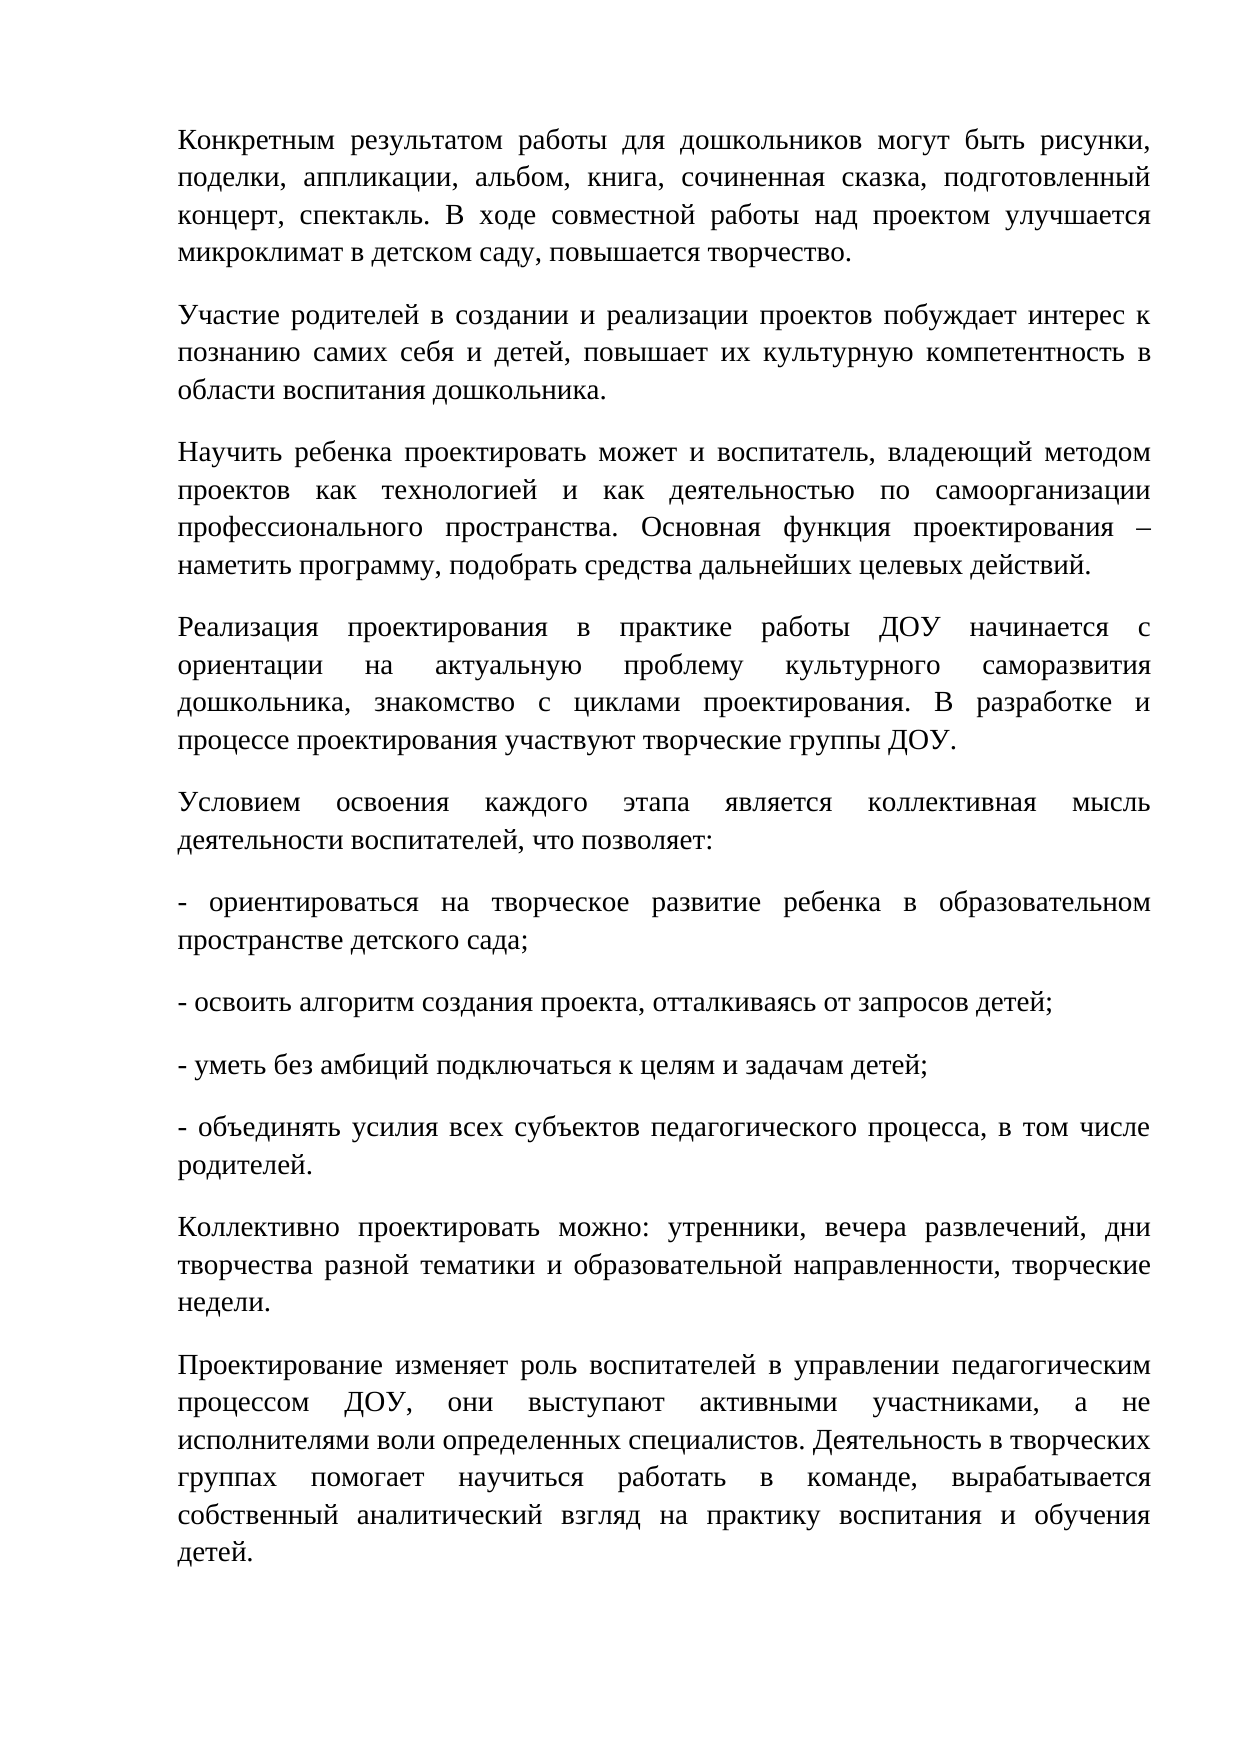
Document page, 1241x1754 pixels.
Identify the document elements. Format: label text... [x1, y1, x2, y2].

text - уметь без амбиций подключаться к целям и задачам детей; [177, 1043, 1152, 1081]
text Проектирование изменяет роль воспитателей в управлении педагогическим процессом ДОУ, они выступают активными участниками, а не исполнителями воли определенных специалистов. Деятельность в творческих группах помогает научиться работать в команде, вырабатывается собственный аналитический взгляд на практику воспитания и обучения детей. [177, 1343, 1152, 1568]
text - освоить алгоритм создания проекта, отталкиваясь от запросов детей; [177, 981, 1152, 1018]
text - ориентироваться на творческое развитие ребенка в образовательном пространстве детского сада; [177, 881, 1152, 956]
text Участие родителей в создании и реализации проектов побуждает интерес к познанию самих себя и детей, повышает их культурную компетентность в области воспитания дошкольника. [177, 293, 1152, 406]
text Конкретным результатом работы для дошкольников могут быть рисунки, поделки, аппликации, альбом, книга, сочиненная сказка, подготовленный концерт, спектакль. В ходе совместной работы над проектом улучшается микроклимат в детском саду, повышается творчество. [177, 118, 1152, 268]
text Коллективно проектировать можно: утренники, вечера развлечений, дни творчества разной тематики и образовательной направленности, творческие недели. [177, 1206, 1152, 1318]
text Условием освоения каждого этапа является коллективная мысль деятельности воспитателей, что позволяет: [177, 781, 1152, 856]
text Реализация проектирования в практике работы ДОУ начинается с ориентации на актуальную проблему культурного саморазвития дошкольника, знакомство с циклами проектирования. В разработке и процессе проектирования участвуют творческие группы ДОУ. [177, 606, 1152, 756]
text - объединять усилия всех субъектов педагогического процесса, в том числе родителей. [177, 1106, 1152, 1181]
text Научить ребенка проектировать может и воспитатель, владеющий методом проектов как технологией и как деятельностью по самоорганизации профессионального пространства. Основная функция проектирования – наметить программу, подобрать средства дальнейших целевых действий. [177, 431, 1152, 581]
